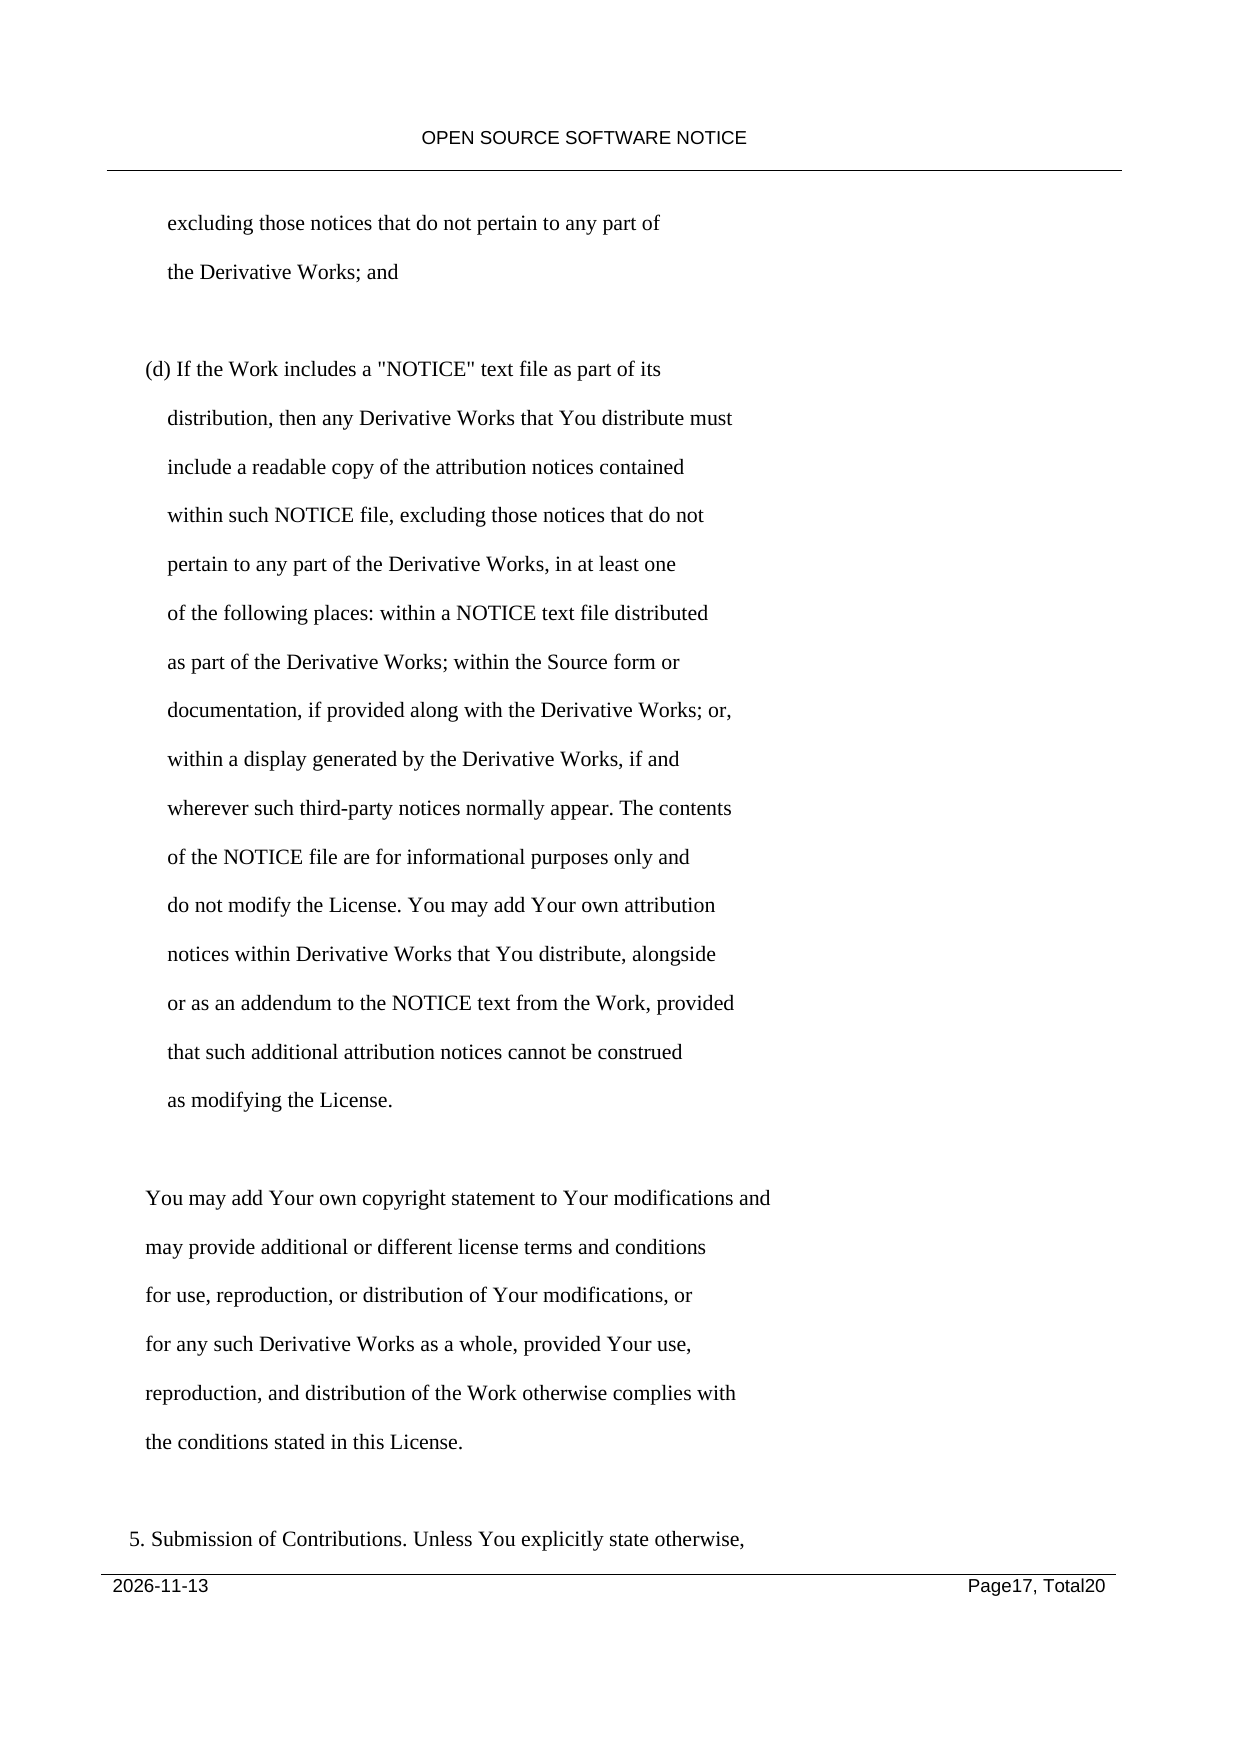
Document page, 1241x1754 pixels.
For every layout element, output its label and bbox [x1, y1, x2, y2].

text [112, 206, 1128, 1555]
